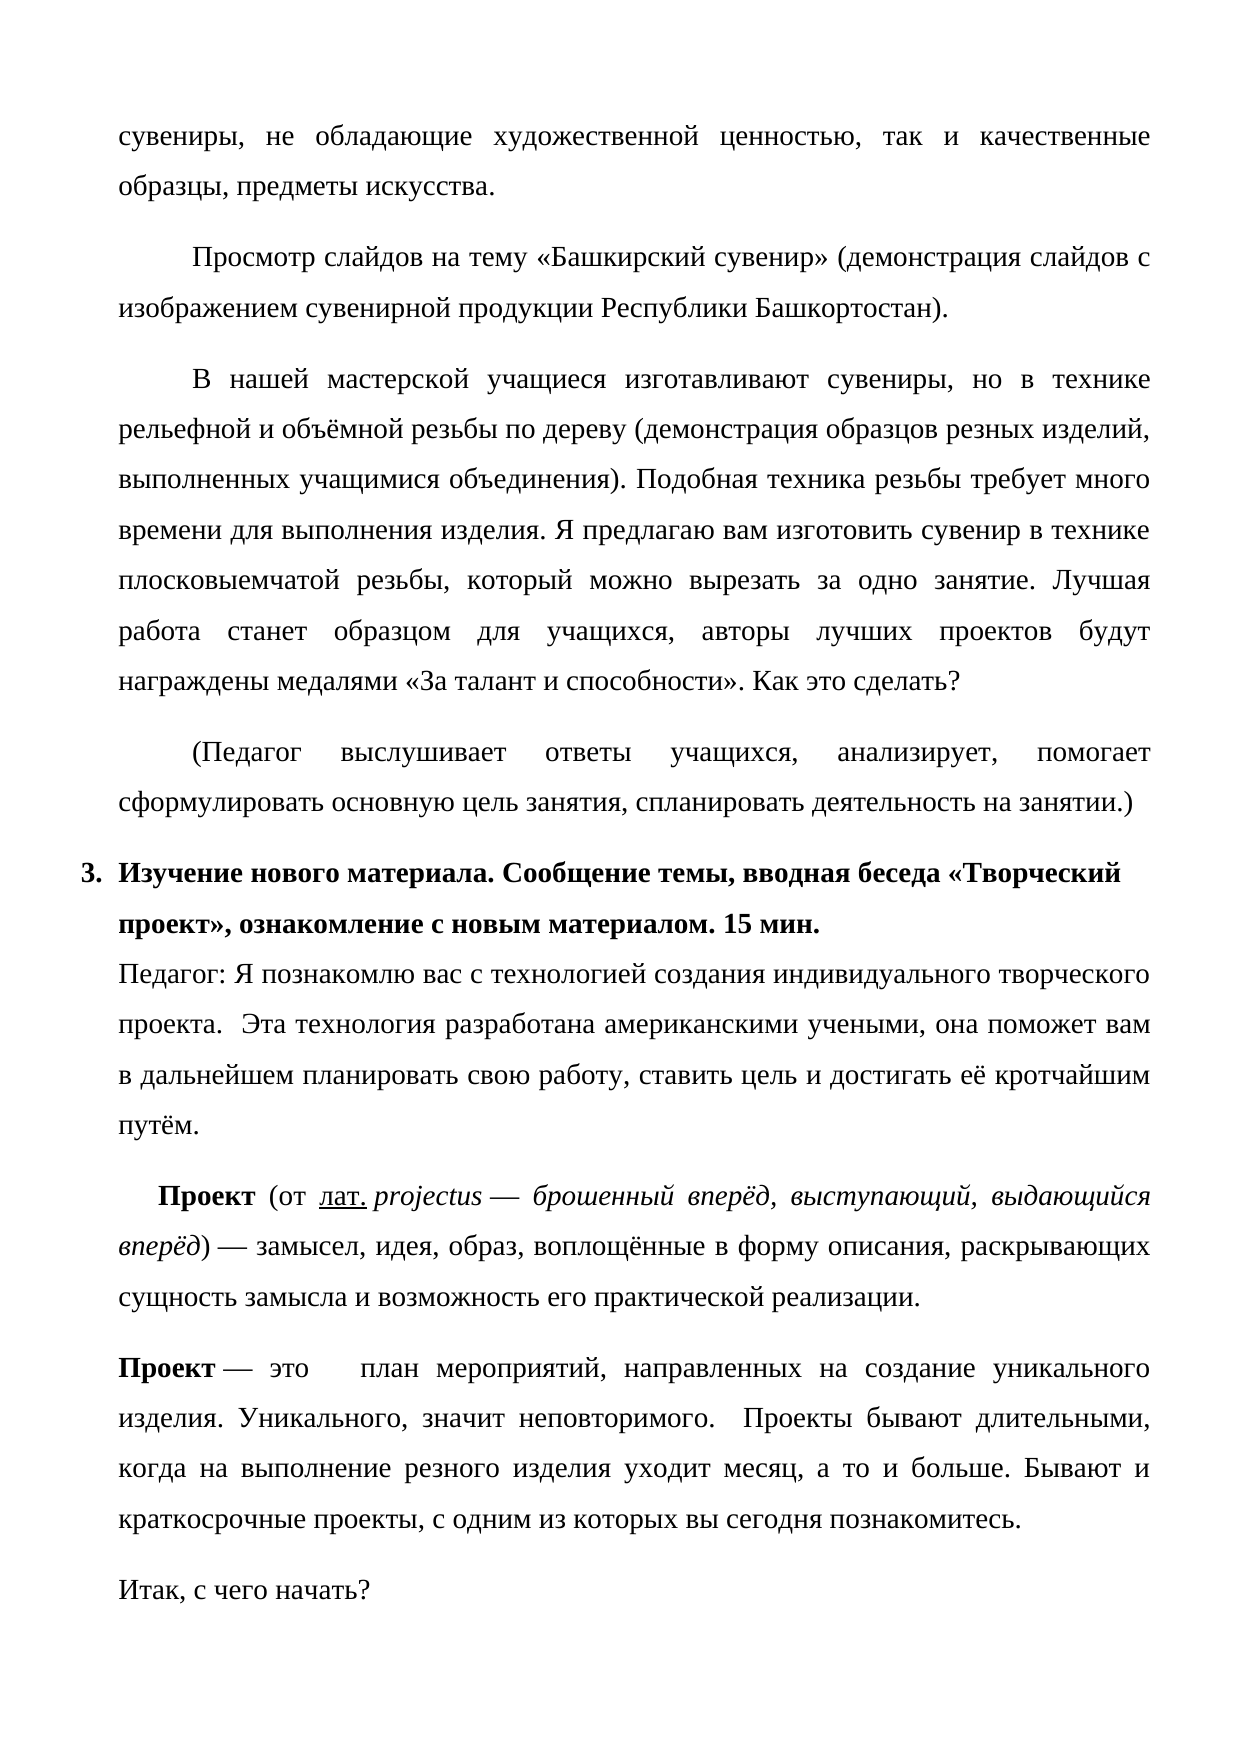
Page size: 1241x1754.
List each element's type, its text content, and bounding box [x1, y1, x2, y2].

text Итак, с чего начать? [118, 1572, 1152, 1606]
text (Педагог выслушивает ответы учащихся, анализирует, помогает сформулировать основную цель занятия, спланировать деятельность на занятии.) [118, 734, 1152, 818]
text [118, 118, 1152, 202]
list Изучение нового материала. Сообщение темы, вводная беседа «Творческий проект», ознакомление с новым материалом. 15 мин. [81, 856, 1152, 939]
text Проект — это план мероприятий, направленных на создание уникального изделия. Уникального, значит неповторимого. Проекты бывают длительными, когда на выполнение резного изделия уходит месяц, а то и больше. Бывают и краткосрочные проекты, с одним из которых вы сегодня познакомитесь. [118, 1350, 1152, 1534]
text В нашей мастерской учащиеся изготавливают сувениры, но в технике рельефной и объёмной резьбы по дереву (демонстрация образцов резных изделий, выполненных учащимися объединения). Подобная техника резьбы требует много времени для выполнения изделия. Я предлагаю вам изготовить сувенир в технике плосковыемчатой резьбы, который можно вырезать за одно занятие. Лучшая работа станет образцом для учащихся, авторы лучших проектов будут награждены медалями «За талант и способности». Как это сделать? [118, 361, 1152, 696]
text Проект (от лат. projectus — брошенный вперёд, выступающий, выдающийся вперёд) — замысел, идея, образ, воплощённые в форму описания, раскрывающих сущность замысла и возможность его практической реализации. [118, 1178, 1152, 1312]
text Педагог: Я познакомлю вас с технологией создания индивидуального творческого проекта. Эта технология разработана американскими учеными, она поможет вам в дальнейшем планировать свою работу, ставить цель и достигать её кротчайшим путём. [118, 956, 1152, 1141]
text Просмотр слайдов на тему «Башкирский сувенир» (демонстрация слайдов с изображением сувенирной продукции Республики Башкортостан). [118, 239, 1152, 323]
